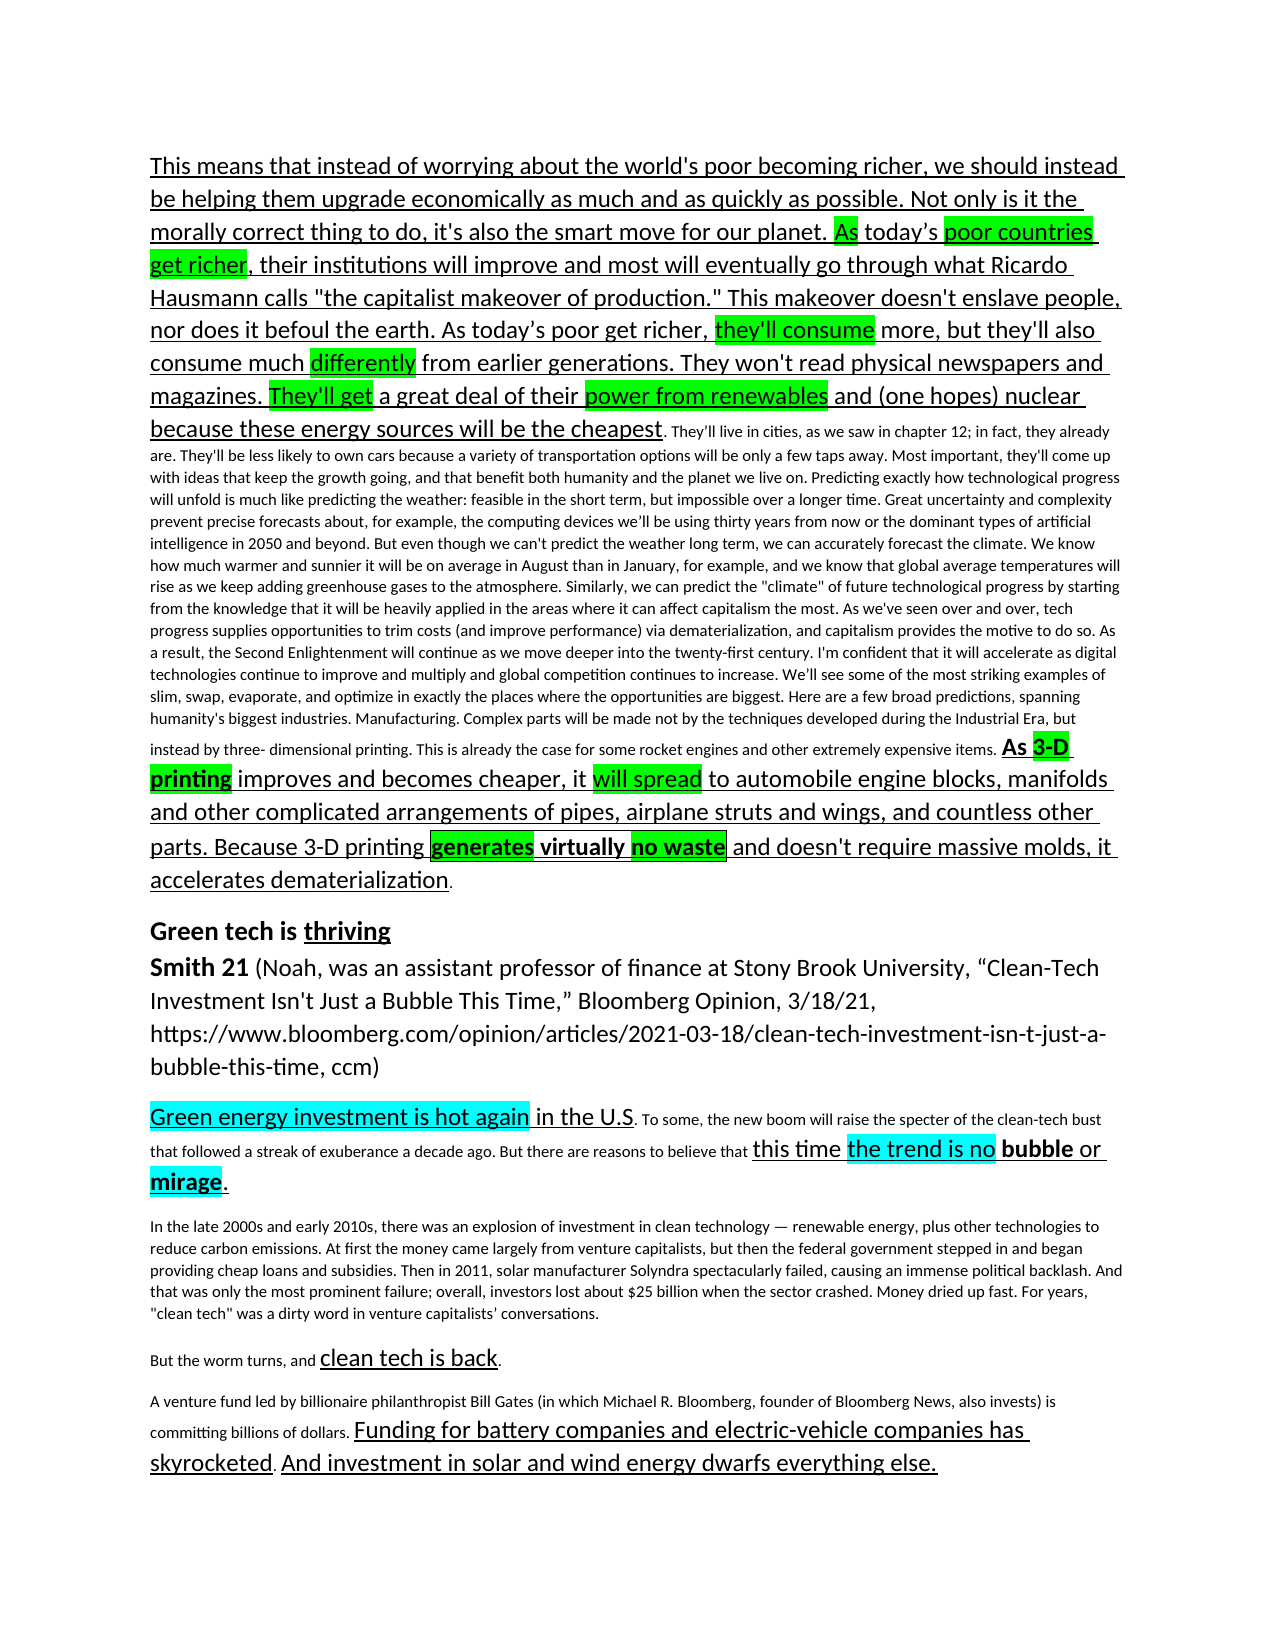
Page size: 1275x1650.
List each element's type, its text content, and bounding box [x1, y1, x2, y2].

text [150, 178, 1125, 895]
text Green energy investment is hot again in the U.S. To some, the new boom will raise the specter of the clean-tech bust that followed a streak of exuberance a decade ago. But there are reasons to believe that this time the trend is no bubble or mirage. [150, 1101, 1125, 1197]
text In the late 2000s and early 2010s, there was an explosion of investment in clean technology — renewable energy, plus other technologies to reduce carbon emissions. At first the money came largely from venture capitalists, but then the federal government stepped in and began providing cheap loans and subsidies. Then in 2011, solar manufacturer Solyndra spectacularly failed, causing an immense political backlash. And that was only the most prominent failure; overall, investors lost about $25 billion when the sector crashed. Money dried up fast. For years, "clean tech" was a dirty word in venture capitalists’ conversations. [150, 1216, 1125, 1324]
text A venture fund led by billionaire philanthropist Bill Gates (in which Michael R. Bloomberg, founder of Bloomberg News, also invests) is committing billions of dollars. Funding for battery companies and electric-vehicle companies has skyrocketed. And investment in solar and wind energy dwarfs everything else. [150, 1392, 1125, 1478]
text But the worm turns, and clean tech is back. [150, 1342, 1125, 1373]
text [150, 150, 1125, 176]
text Smith 21 (Noah, was an assistant professor of finance at Stony Brook University, “Clean-Tech Investment Isn't Just a Bubble This Time,” Bloomberg Opinion, 3/18/21, https://www.bloomberg.com/opinion/articles/2021-03-18/clean-tech-investment-isn-t-just-a-bubble-this-time, ccm) [150, 950, 1125, 1082]
subtitle Green tech is thriving [150, 914, 1125, 947]
